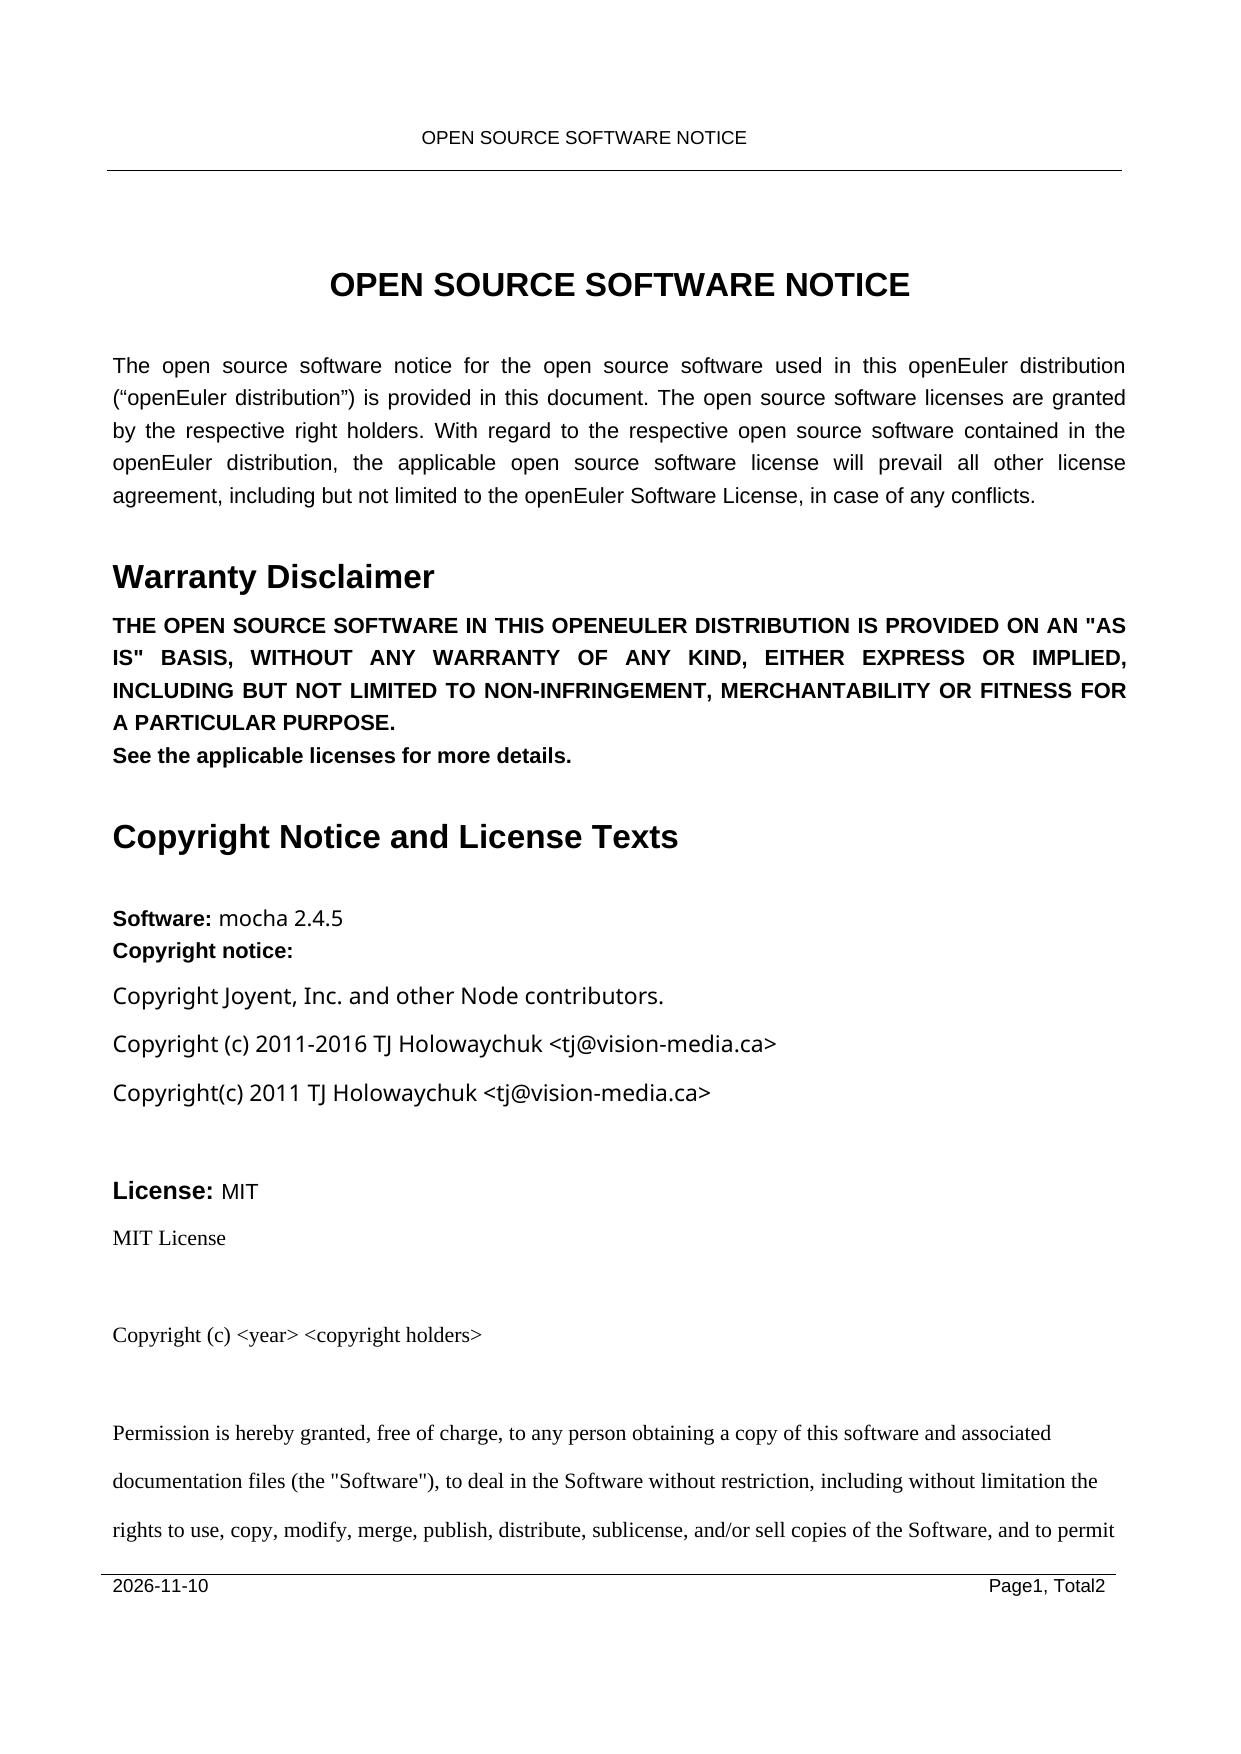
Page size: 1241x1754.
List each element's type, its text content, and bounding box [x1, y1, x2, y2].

text Software: mocha 2.4.5 [112, 901, 1128, 934]
text Copyright Joyent, Inc. and other Node contributors. Copyright (c) 2011-2016 TJ Holowaychuk <tj@vision-media.ca> Copyright(c) 2011 TJ Holowaychuk <tj@vision-media.ca> [112, 979, 1128, 1158]
text License: MIT [112, 1174, 1128, 1207]
text The open source software notice for the open source software used in this openEuler distribution (“openEuler distribution”) is provided in this document. The open source software licenses are granted by the respective right holders. With regard to the respective open source software contained in the openEuler distribution, the applicable open source software license will prevail all other license agreement, including but not limited to the openEuler Software License, in case of any conflicts. [112, 349, 1128, 511]
text Copyright Notice and License Texts [112, 804, 1128, 869]
text Warranty Disclaimer [112, 544, 1128, 609]
text Copyright notice: [112, 934, 1128, 966]
text OPEN SOURCE SOFTWARE NOTICE [112, 251, 1128, 316]
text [112, 1221, 1128, 1546]
text THE OPEN SOURCE SOFTWARE IN THIS OPENEULER DISTRIBUTION IS PROVIDED ON AN "AS IS" BASIS, WITHOUT ANY WARRANTY OF ANY KIND, EITHER EXPRESS OR IMPLIED, INCLUDING BUT NOT LIMITED TO NON-INFRINGEMENT, MERCHANTABILITY OR FITNESS FOR A PARTICULAR PURPOSE. See the applicable licenses for more details. [112, 609, 1128, 771]
